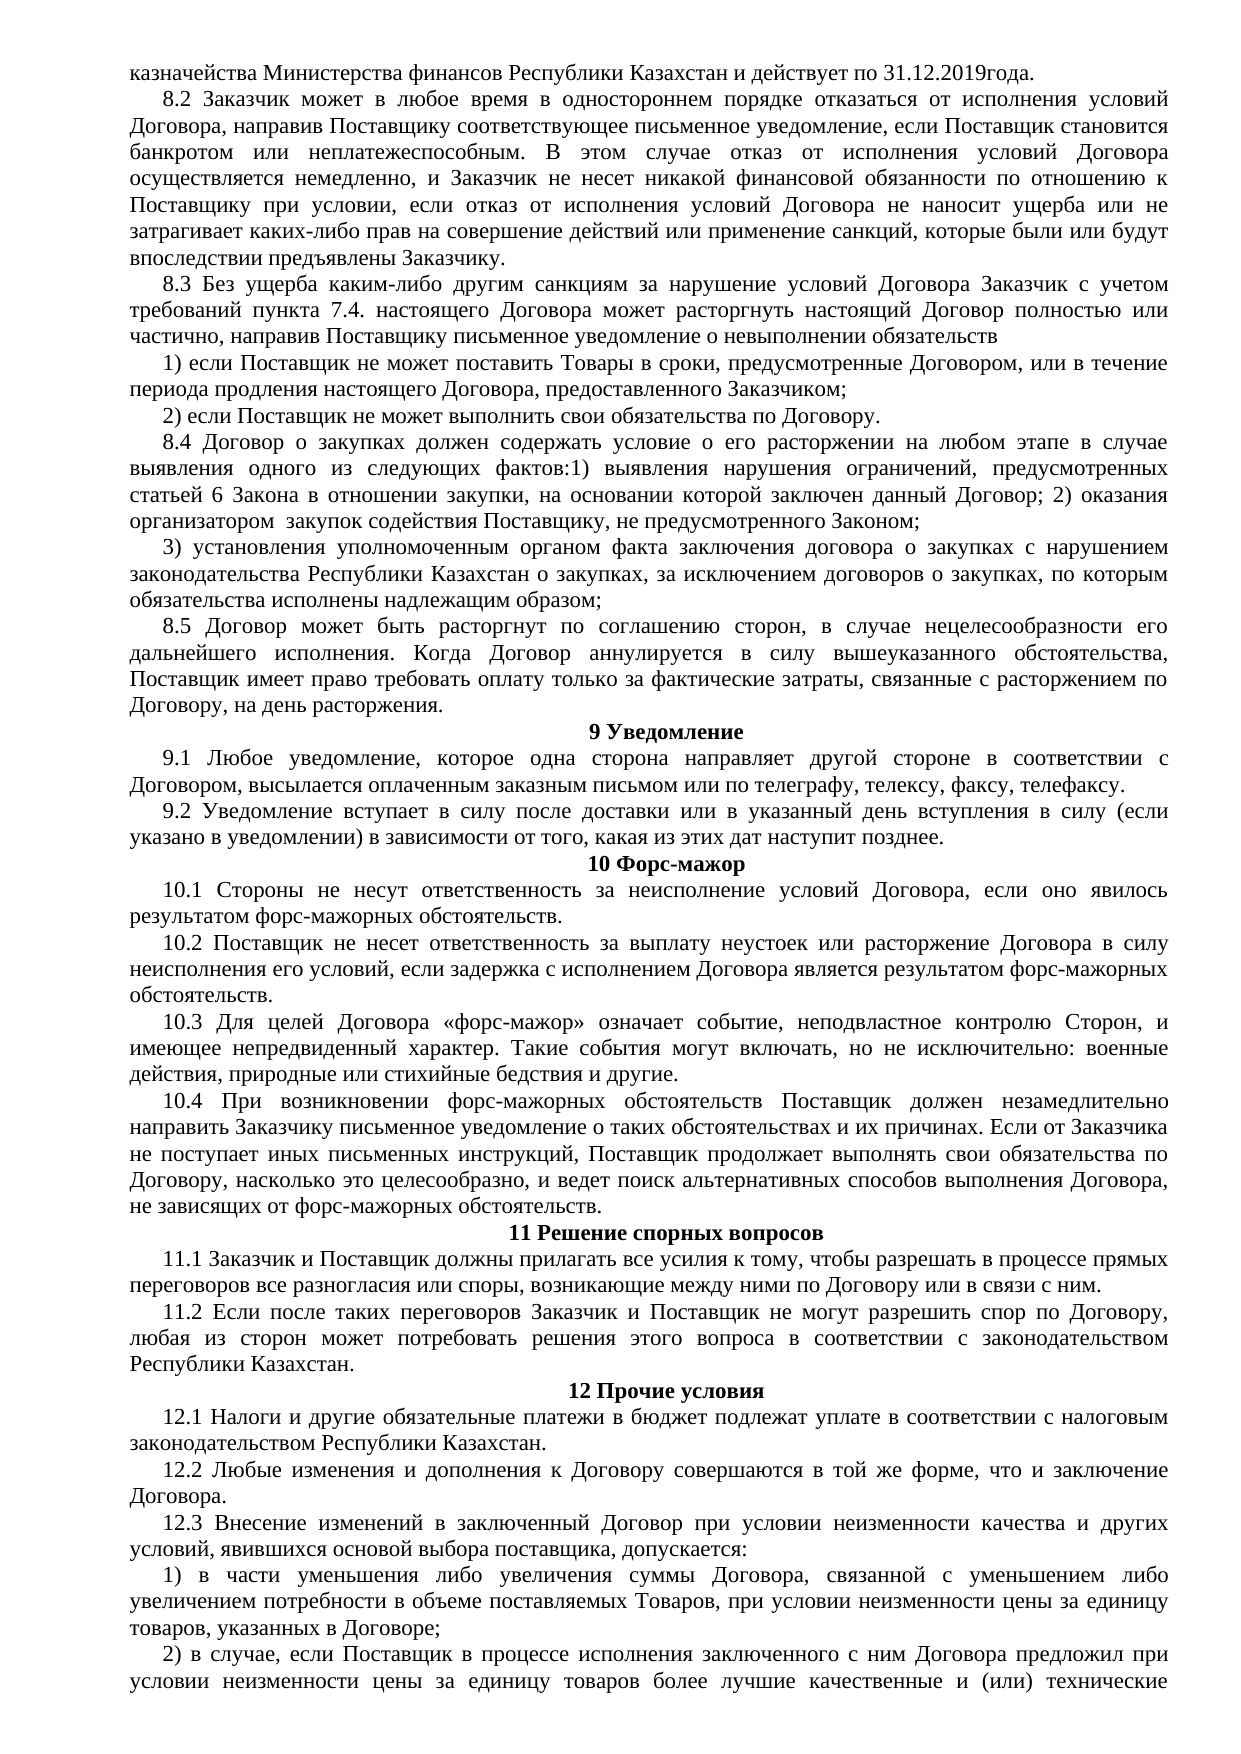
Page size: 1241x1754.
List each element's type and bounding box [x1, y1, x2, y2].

table_header [118, 59, 1181, 1693]
